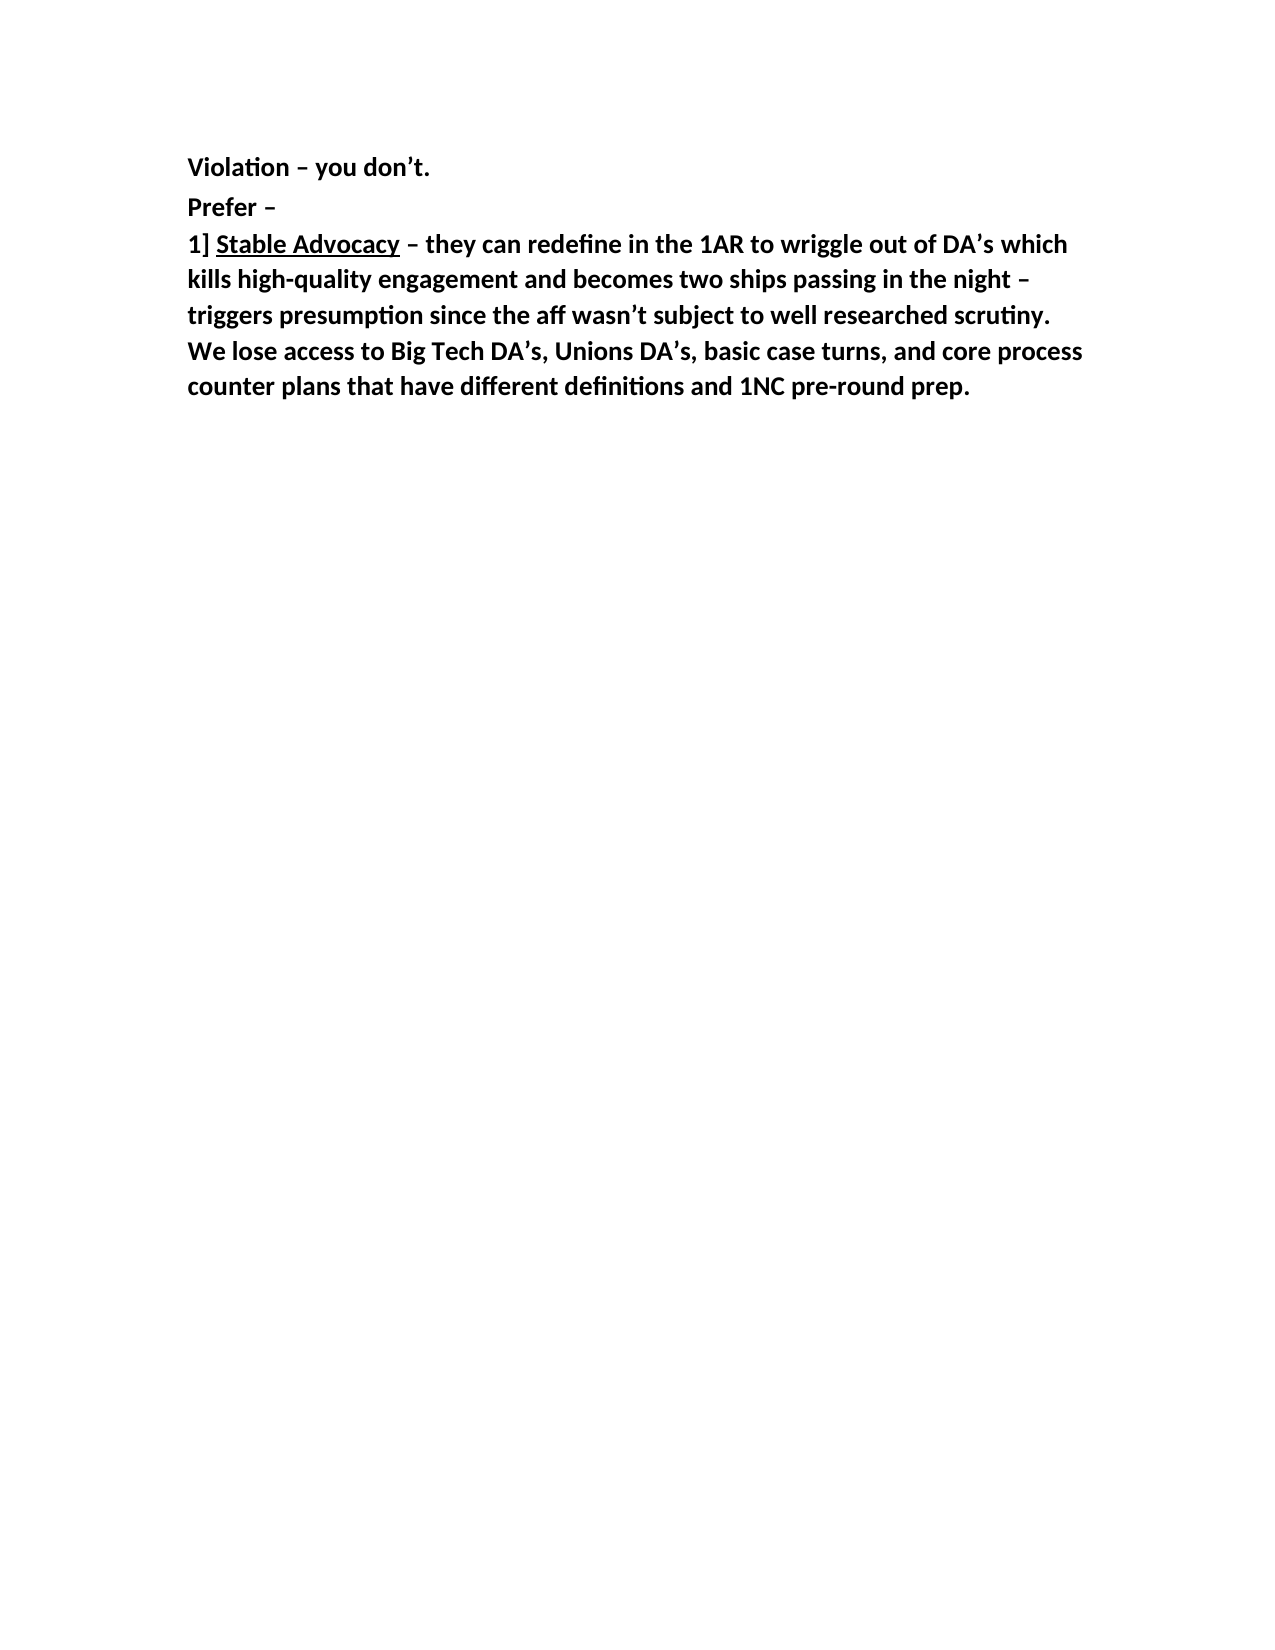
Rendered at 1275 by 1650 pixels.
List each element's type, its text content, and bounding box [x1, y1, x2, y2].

subtitle Prefer – [187, 190, 1087, 223]
subtitle Violation – you don’t. [187, 150, 1087, 183]
subtitle 1] Stable Advocacy – they can redefine in the 1AR to wriggle out of DA’s which kills high-quality engagement and becomes two ships passing in the night – triggers presumption since the aff wasn’t subject to well researched scrutiny. We lose access to Big Tech DA’s, Unions DA’s, basic case turns, and core process counter plans that have different definitions and 1NC pre-round prep. [187, 227, 1087, 402]
